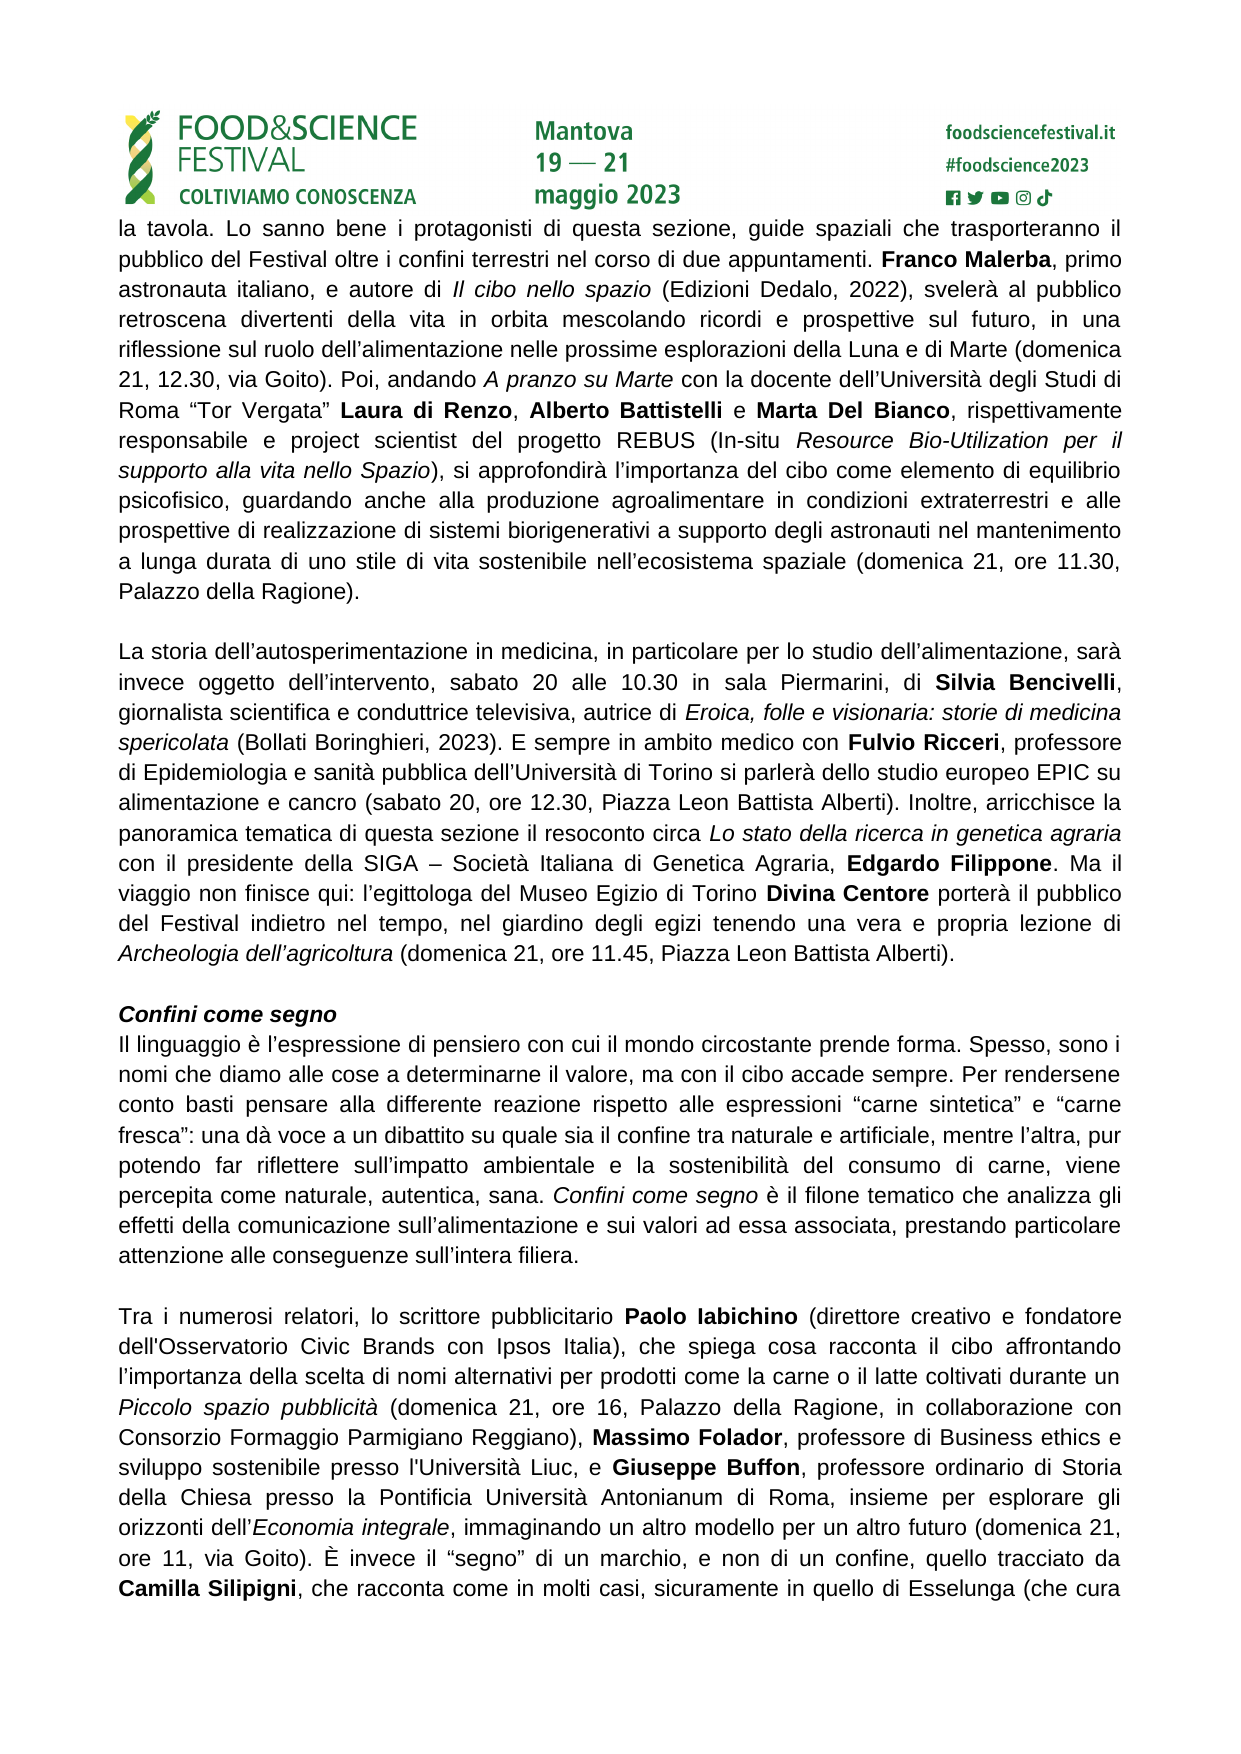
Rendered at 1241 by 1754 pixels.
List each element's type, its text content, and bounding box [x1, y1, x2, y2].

text Il linguaggio è l’espressione di pensiero con cui il mondo circostante prende forma. Spesso, sono i nomi che diamo alle cose a determinarne il valore, ma con il cibo accade sempre. Per rendersene conto basti pensare alla differente reazione rispetto alle espressioni “carne sintetica” e “carne fresca”: una dà voce a un dibattito su quale sia il confine tra naturale e artificiale, mentre l’altra, pur potendo far riflettere sull’impatto ambientale e la sostenibilità del consumo di carne, viene percepita come naturale, autentica, sana. Confini come segno è il filone tematico che analizza gli effetti della comunicazione sull’alimentazione e sui valori ad essa associata, prestando particolare attenzione alle conseguenze sull’intera filiera. [118, 1031, 1122, 1269]
text La storia dell’autosperimentazione in medicina, in particolare per lo studio dell’alimentazione, sarà invece oggetto dell’intervento, sabato 20 alle 10.30 in sala Piermarini, di Silvia Bencivelli, giornalista scientifica e conduttrice televisiva, autrice di Eroica, folle e visionaria: storie di medicina spericolata (Bollati Boringhieri, 2023). E sempre in ambito medico con Fulvio Ricceri, professore di Epidemiologia e sanità pubblica dell’Università di Torino si parlerà dello studio europeo EPIC su alimentazione e cancro (sabato 20, ore 12.30, Piazza Leon Battista Alberti). Inoltre, arricchisce la panoramica tematica di questa sezione il resoconto circa Lo stato della ricerca in genetica agraria con il presidente della SIGA – Società Italiana di Genetica Agraria, Edgardo Filippone. Ma il viaggio non finisce qui: l’egittologa del Museo Egizio di Torino Divina Centore porterà il pubblico del Festival indietro nel tempo, nel giardino degli egizi tenendo una vera e propria lezione di Archeologia dell’agricoltura (domenica 21, ore 11.45, Piazza Leon Battista Alberti). [118, 638, 1122, 967]
picture [118, 104, 1122, 216]
text Confini come segno [118, 1001, 1122, 1027]
